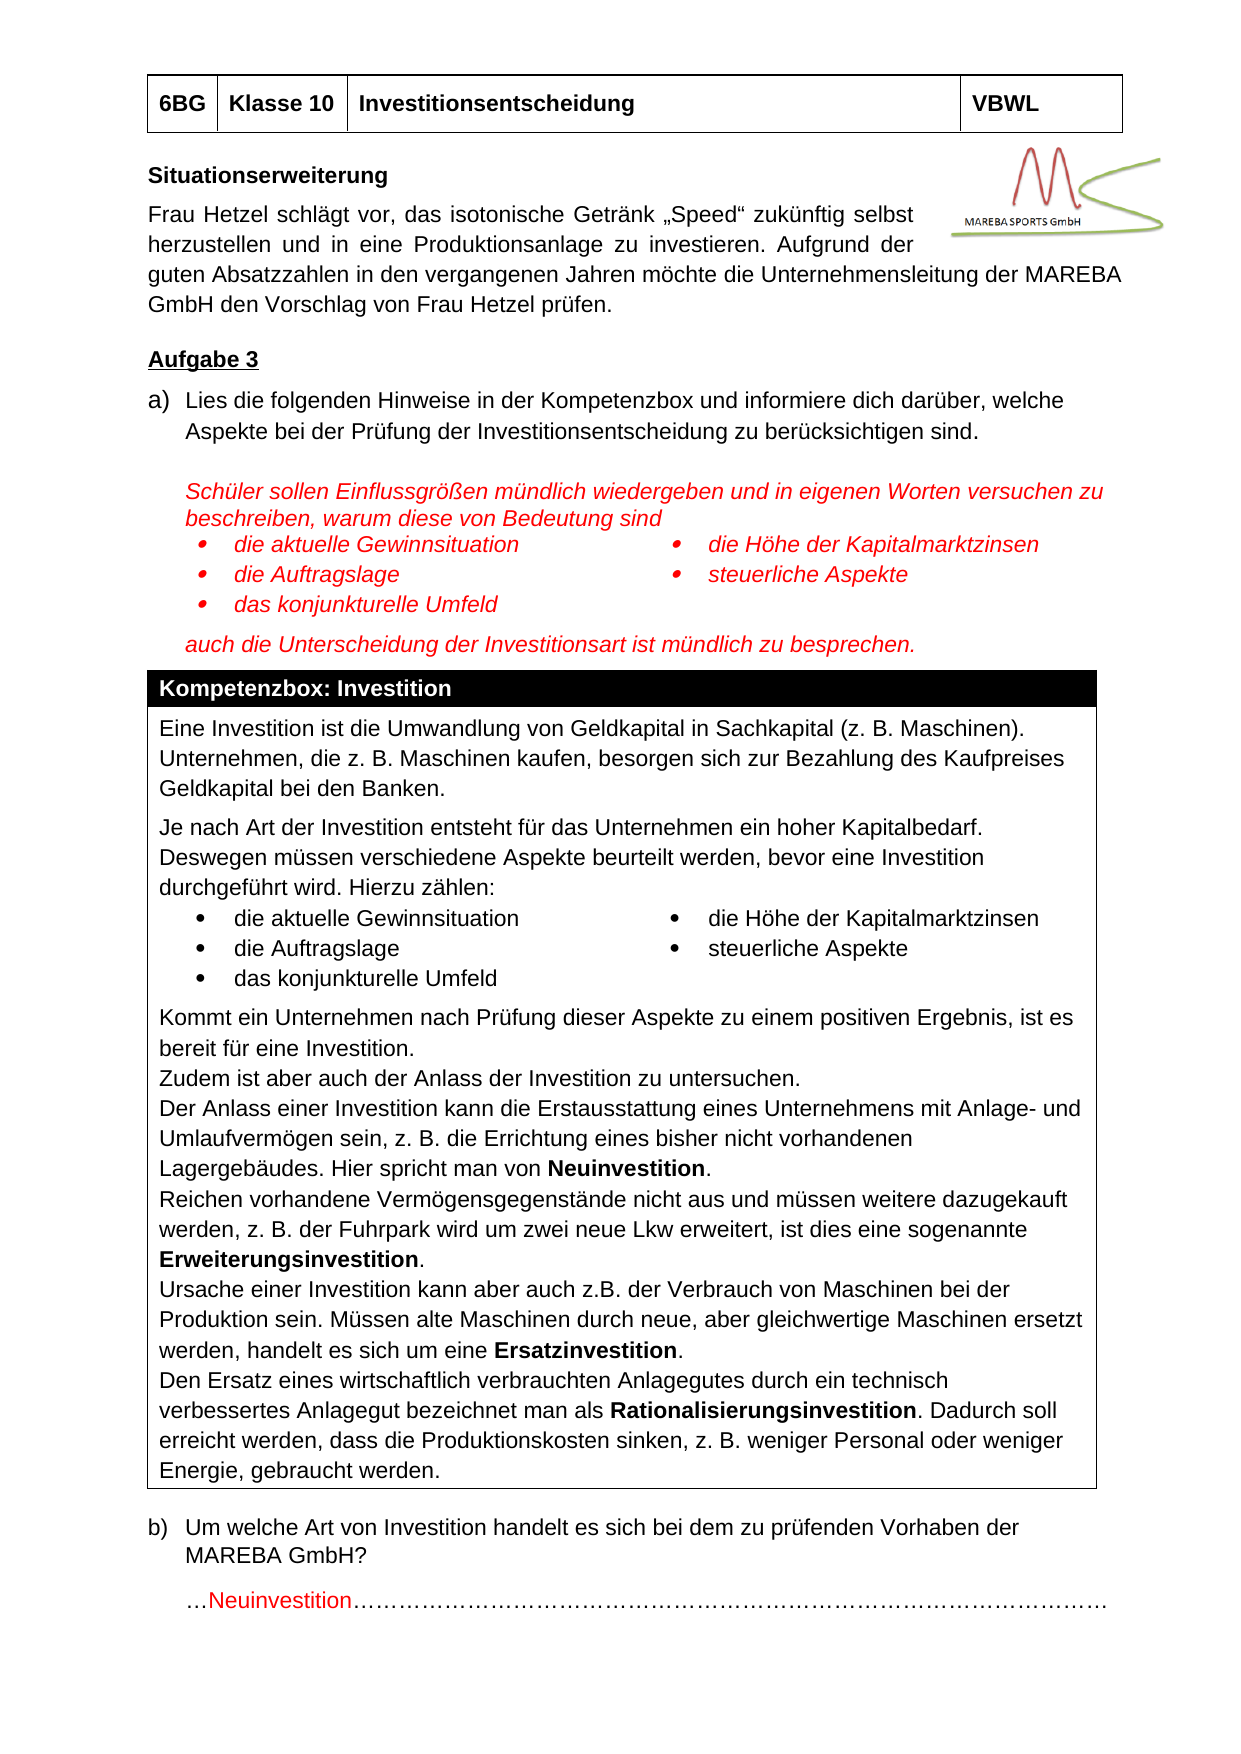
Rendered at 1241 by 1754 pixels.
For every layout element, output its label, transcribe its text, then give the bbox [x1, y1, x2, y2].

text …Neuinvestition……………………………………………………………………………………… [148, 1587, 1122, 1614]
list Um welche Art von Investition handelt es sich bei dem zu prüfenden Vorhaben der MAREBA GmbH? [148, 1514, 1122, 1568]
table_cell die aktuelle Gewinnsituation die Auftragslage das konjunkturelle Umfeld [148, 905, 622, 1004]
table_cell Eine Investition ist die Umwandlung von Geldkapital in Sachkapital (z. B. Maschinen). Unternehmen, die z. B. Maschinen kaufen, besorgen sich zur Bezahlung des Kaufpreises Geldkapital bei den Banken. Je nach Art der Investition entsteht für das Unternehmen ein hoher Kapitalbedarf. Deswegen müssen verschiedene Aspekte beurteilt werden, bevor eine Investition durchgeführt wird. Hierzu zählen: [148, 707, 1096, 904]
picture [932, 140, 1186, 244]
text Frau Hetzel schlägt vor, das isotonische Getränk „Speed“ zukünftig selbst herzustellen und in eine Produktionsanlage zu investieren. Aufgrund der guten Absatzzahlen in den vergangenen Jahren möchte die Unternehmensleitung der MAREBA GmbH den Vorschlag von Frau Hetzel prüfen. [148, 201, 1122, 317]
text Situationserweiterung [148, 162, 932, 188]
text Aufgabe 3 [148, 346, 1122, 373]
table_cell die Höhe der Kapitalmarktzinsen steuerliche Aspekte [622, 905, 1096, 1004]
list auch die Unterscheidung der Investitionsart ist mündlich zu besprechen. [185, 631, 1122, 657]
list Lies die folgenden Hinweise in der Kompetenzbox und informiere dich darüber, welche Aspekte bei der Prüfung der Investitionsentscheidung zu berücksichtigen sind. [148, 385, 1122, 445]
table_cell Kommt ein Unternehmen nach Prüfung dieser Aspekte zu einem positiven Ergebnis, ist es bereit für eine Investition. Zudem ist aber auch der Anlass der Investition zu untersuchen. Der Anlass einer Investition kann die Erstausstattung eines Unternehmens mit Anlage- und Umlaufvermögen sein, z. B. die Errichtung eines bisher nicht vorhandenen Lagergebäudes. Hier spricht man von Neuinvestition. Reichen vorhandene Vermögensgegenstände nicht aus und müssen weitere dazugekauft werden, z. B. der Fuhrpark wird um zwei neue Lkw erweitert, ist dies eine sogenannte Erweiterungsinvestition. Ursache einer Investition kann aber auch z.B. der Verbrauch von Maschinen bei der Produktion sein. Müssen alte Maschinen durch neue, aber gleichwertige Maschinen ersetzt werden, handelt es sich um eine Ersatzinvestition. Den Ersatz eines wirtschaftlich verbrauchten Anlagegutes durch ein technisch verbessertes Anlagegut bezeichnet man als Rationalisierungsinvestition. Dadurch soll erreicht werden, dass die Produktionskosten sinken, z. B. weniger Personal oder weniger Energie, gebraucht werden. [148, 1004, 1096, 1488]
table_header die aktuelle Gewinnsituation die Auftragslage das konjunkturelle Umfeld [148, 531, 622, 631]
table_header Kompetenzbox: Investition [148, 671, 1096, 706]
table_header die Höhe der Kapitalmarktzinsen steuerliche Aspekte [622, 531, 1096, 631]
list Schüler sollen Einflussgrößen mündlich wiedergeben und in eigenen Worten versuchen zu beschreiben, warum diese von Bedeutung sind [185, 478, 1122, 531]
